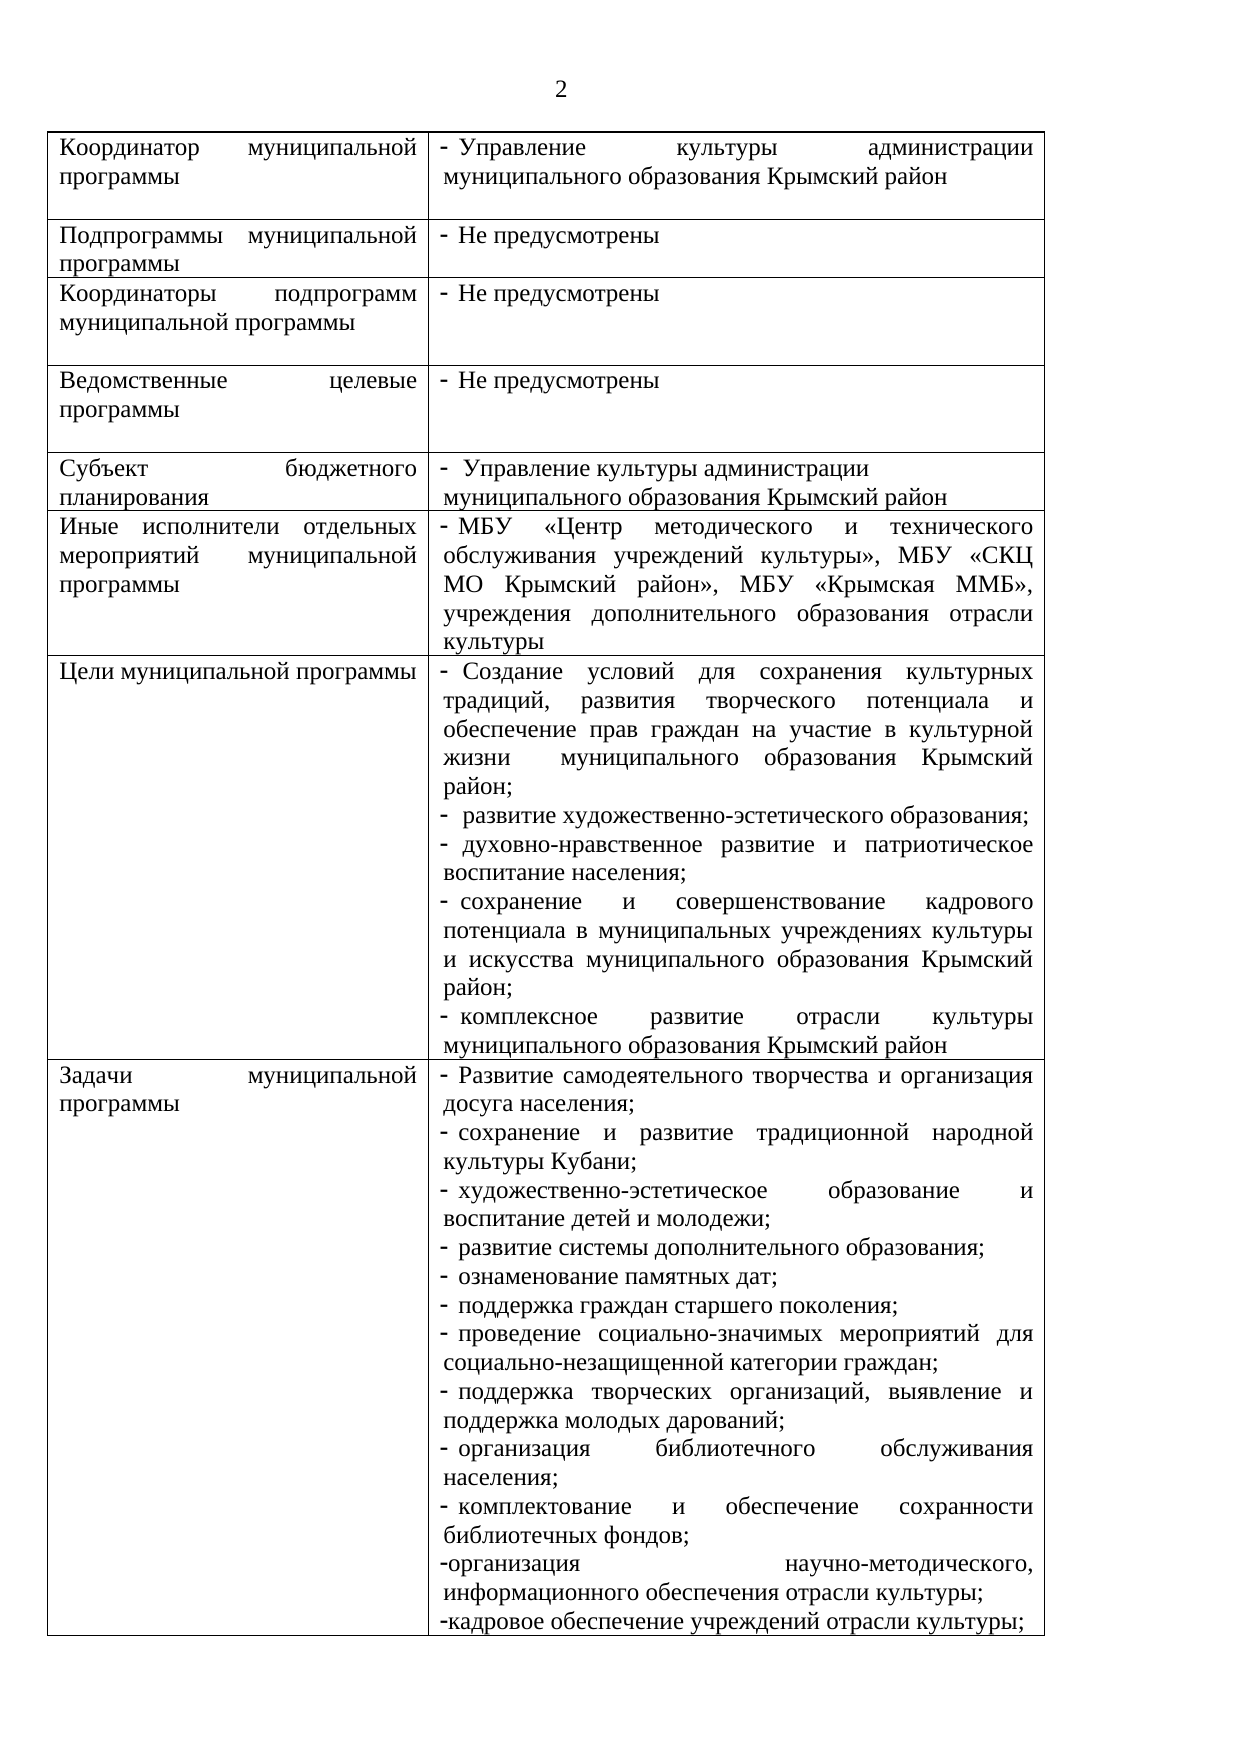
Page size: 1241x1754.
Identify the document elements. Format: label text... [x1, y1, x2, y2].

table_cell Ведомственные целевые программы [48, 366, 428, 452]
table_cell Не предусмотрены [429, 366, 1044, 452]
table_cell Субъект бюджетного планирования [48, 453, 428, 510]
table_cell Управление культуры администрации муниципального образования Крымский район [429, 453, 1044, 510]
table_cell Подпрограммы муниципальной программы [48, 220, 428, 277]
table_cell Координатор муниципальной программы [48, 133, 428, 219]
table_cell Не предусмотрены [429, 278, 1044, 364]
table_cell Не предусмотрены [429, 220, 1044, 277]
table_cell Иные исполнители отдельных мероприятий муниципальной программы [48, 511, 428, 655]
table_cell Управление культуры администрации муниципального образования Крымский район [429, 133, 1044, 219]
table_cell Координаторы подпрограмм муниципальной программы [48, 278, 428, 364]
table_cell Создание условий для сохранения культурных традиций, развития творческого потенциала и обеспечение прав граждан на участие в культурной жизни муниципального образования Крымский район; развитие художественно-эстетического образования; духовно-нравственное развитие и патриотическое воспитание населения; сохранение и совершенствование кадрового потенциала в муниципальных учреждениях культуры и искусства муниципального образования Крымский район; комплексное развитие отрасли культуры муниципального образования Крымский район [429, 656, 1044, 1059]
table_cell Задачи муниципальной программы [48, 1060, 428, 1635]
table_cell МБУ «Центр методического и технического обслуживания учреждений культуры», МБУ «СКЦ МО Крымский район», МБУ «Крымская ММБ», учреждения дополнительного образования отрасли культуры [429, 511, 1044, 655]
table_cell Цели муниципальной программы [48, 656, 428, 1059]
